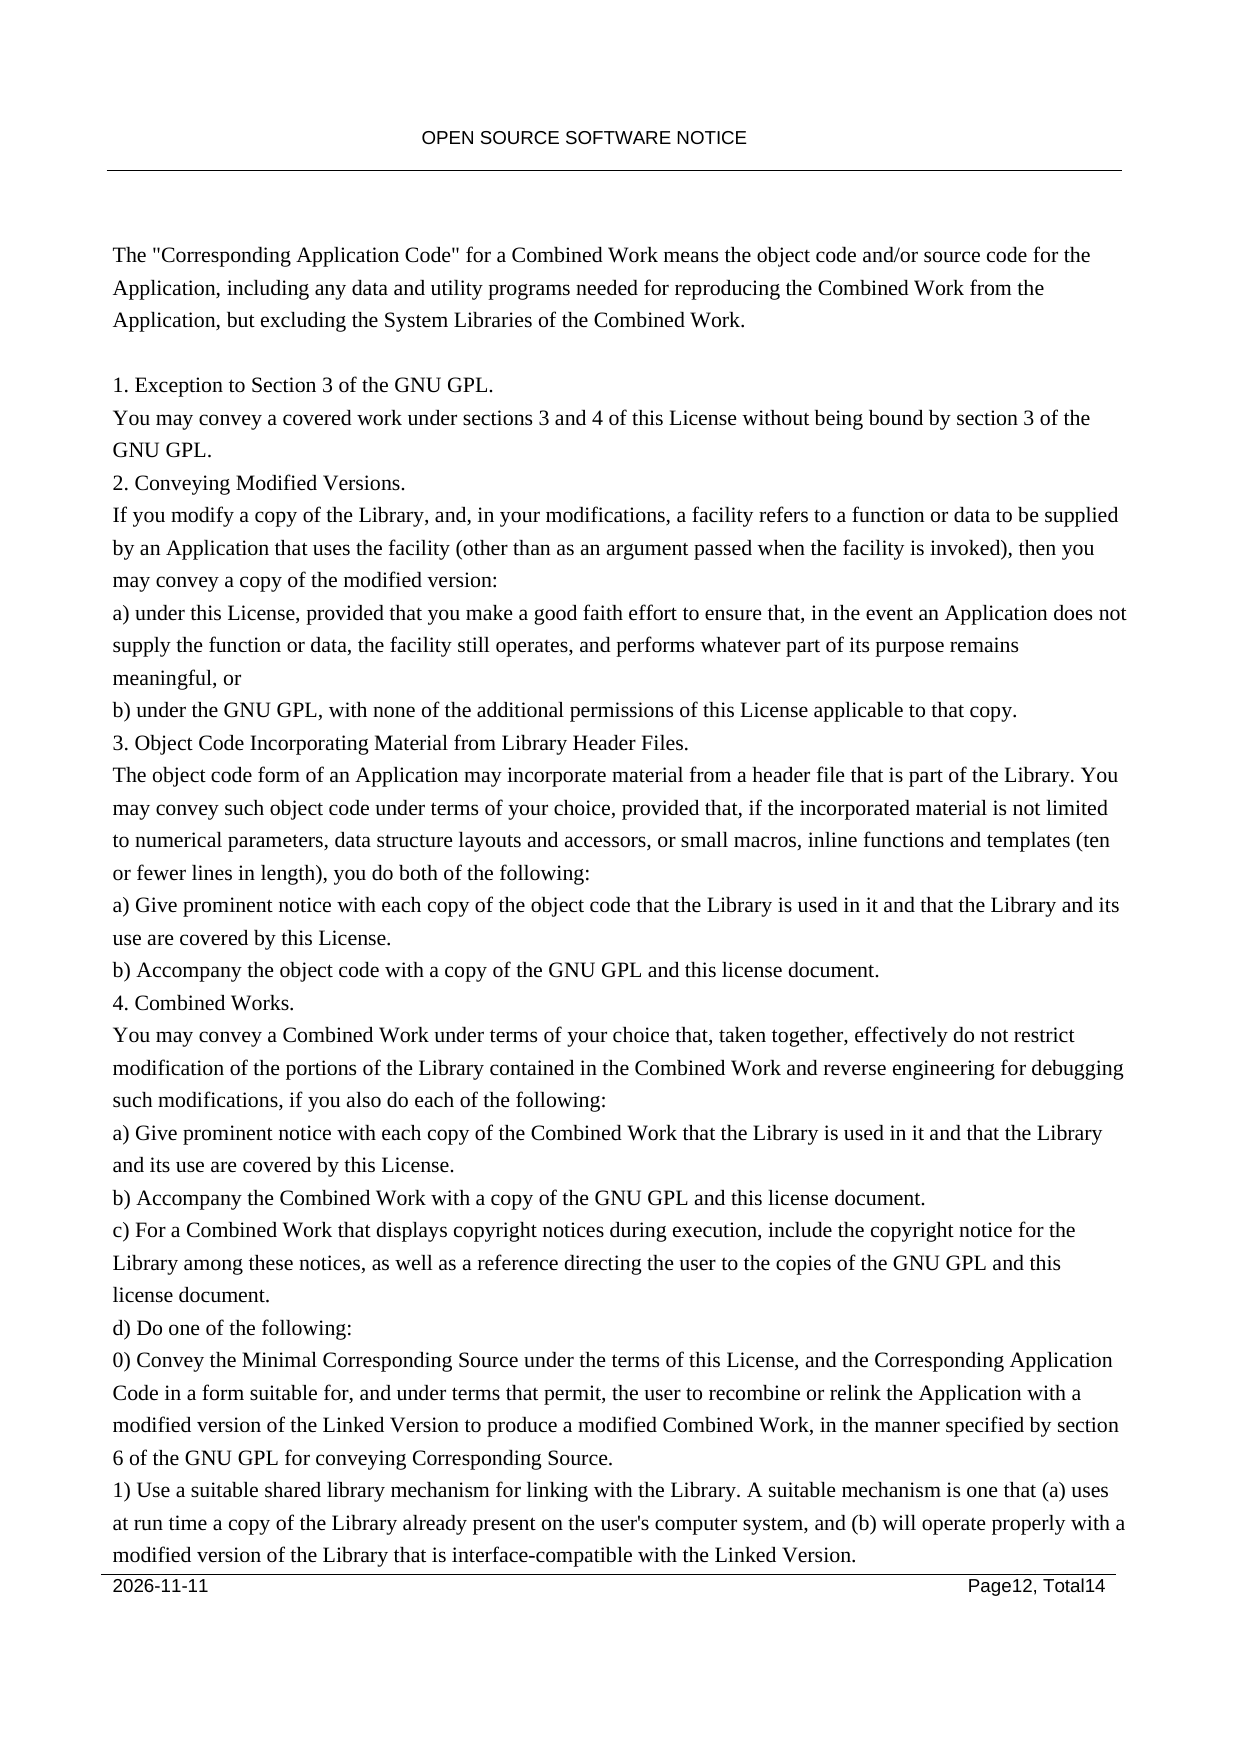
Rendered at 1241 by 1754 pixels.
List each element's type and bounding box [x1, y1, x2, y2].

text [112, 206, 1128, 1571]
